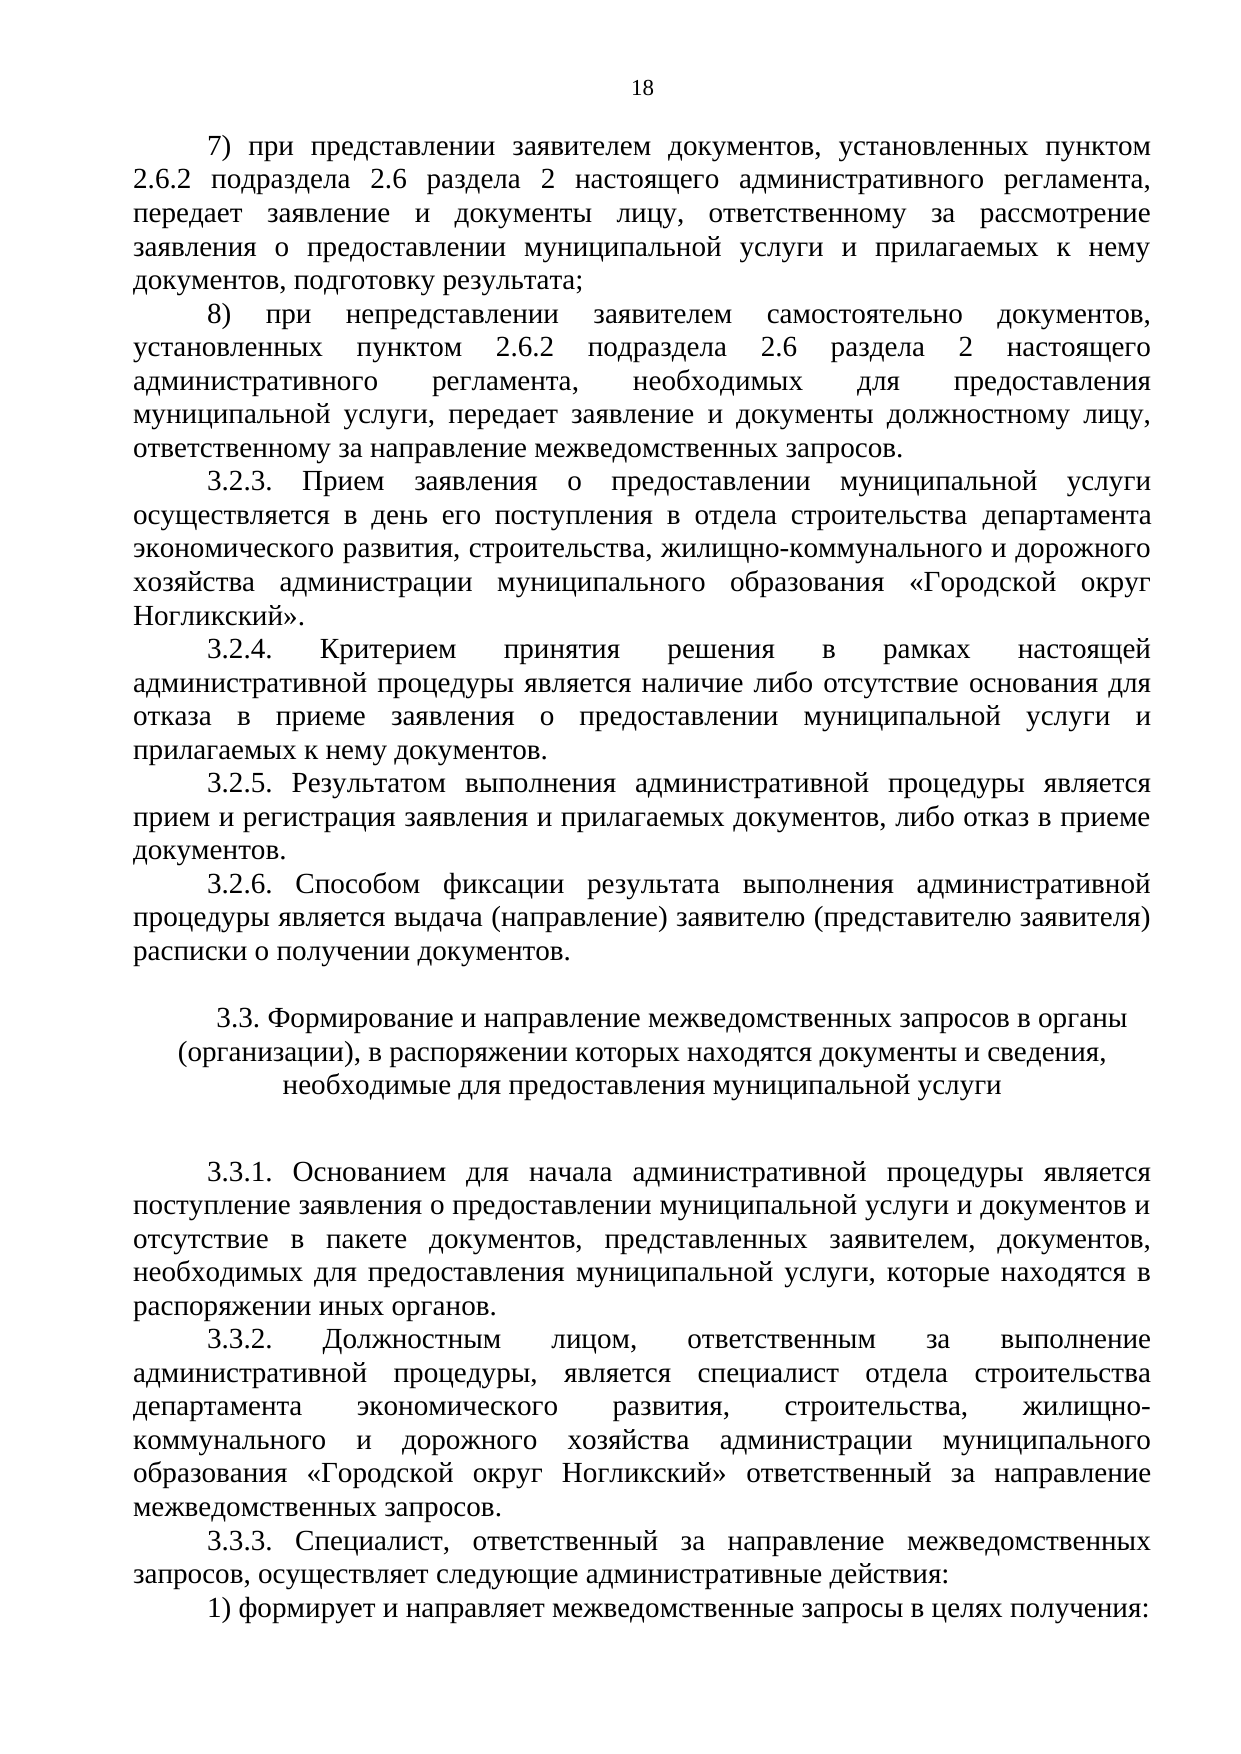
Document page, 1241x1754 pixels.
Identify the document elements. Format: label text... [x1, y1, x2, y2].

text 3.2.3. Прием заявления о предоставлении муниципальной услуги осуществляется в день его поступления в отдела строительства департамента экономического развития, строительства, жилищно-коммунального и дорожного хозяйства администрации муниципального образования «Городской округ Ногликский». [133, 463, 1152, 631]
text 1) формирует и направляет межведомственные запросы в целях получения: [133, 1590, 1152, 1623]
text 3.3.3. Специалист, ответственный за направление межведомственных запросов, осуществляет следующие административные действия: [133, 1523, 1152, 1590]
text 3.3.1. Основанием для начала административной процедуры является поступление заявления о предоставлении муниципальной услуги и документов и отсутствие в пакете документов, представленных заявителем, документов, необходимых для предоставления муниципальной услуги, которые находятся в распоряжении иных органов. [133, 1154, 1152, 1321]
text 8) при непредставлении заявителем самостоятельно документов, установленных пунктом 2.6.2 подраздела 2.6 раздела 2 настоящего административного регламента, необходимых для предоставления муниципальной услуги, передает заявление и документы должностному лицу, ответственному за направление межведомственных запросов. [133, 296, 1152, 463]
text 3.2.4. Критерием принятия решения в рамках настоящей административной процедуры является наличие либо отсутствие основания для отказа в приеме заявления о предоставлении муниципальной услуги и прилагаемых к нему документов. [133, 631, 1152, 765]
text 3.2.5. Результатом выполнения административной процедуры является прием и регистрация заявления и прилагаемых документов, либо отказ в приеме документов. [133, 765, 1152, 866]
text 3.3.2. Должностным лицом, ответственным за выполнение административной процедуры, является специалист отдела строительства департамента экономического развития, строительства, жилищно-коммунального и дорожного хозяйства администрации муниципального образования «Городской округ Ногликский» ответственный за направление межведомственных запросов. [133, 1321, 1152, 1523]
text 7) при представлении заявителем документов, установленных пунктом 2.6.2 подраздела 2.6 раздела 2 настоящего административного регламента, передает заявление и документы лицу, ответственному за рассмотрение заявления о предоставлении муниципальной услуги и прилагаемых к нему документов, подготовку результата; [133, 128, 1152, 296]
text 3.2.6. Способом фиксации результата выполнения административной процедуры является выдача (направление) заявителю (представителю заявителя) расписки о получении документов. [133, 866, 1152, 967]
text 3.3. Формирование и направление межведомственных запросов в органы (организации), в распоряжении которых находятся документы и сведения, необходимые для предоставления муниципальной услуги [133, 1000, 1152, 1101]
